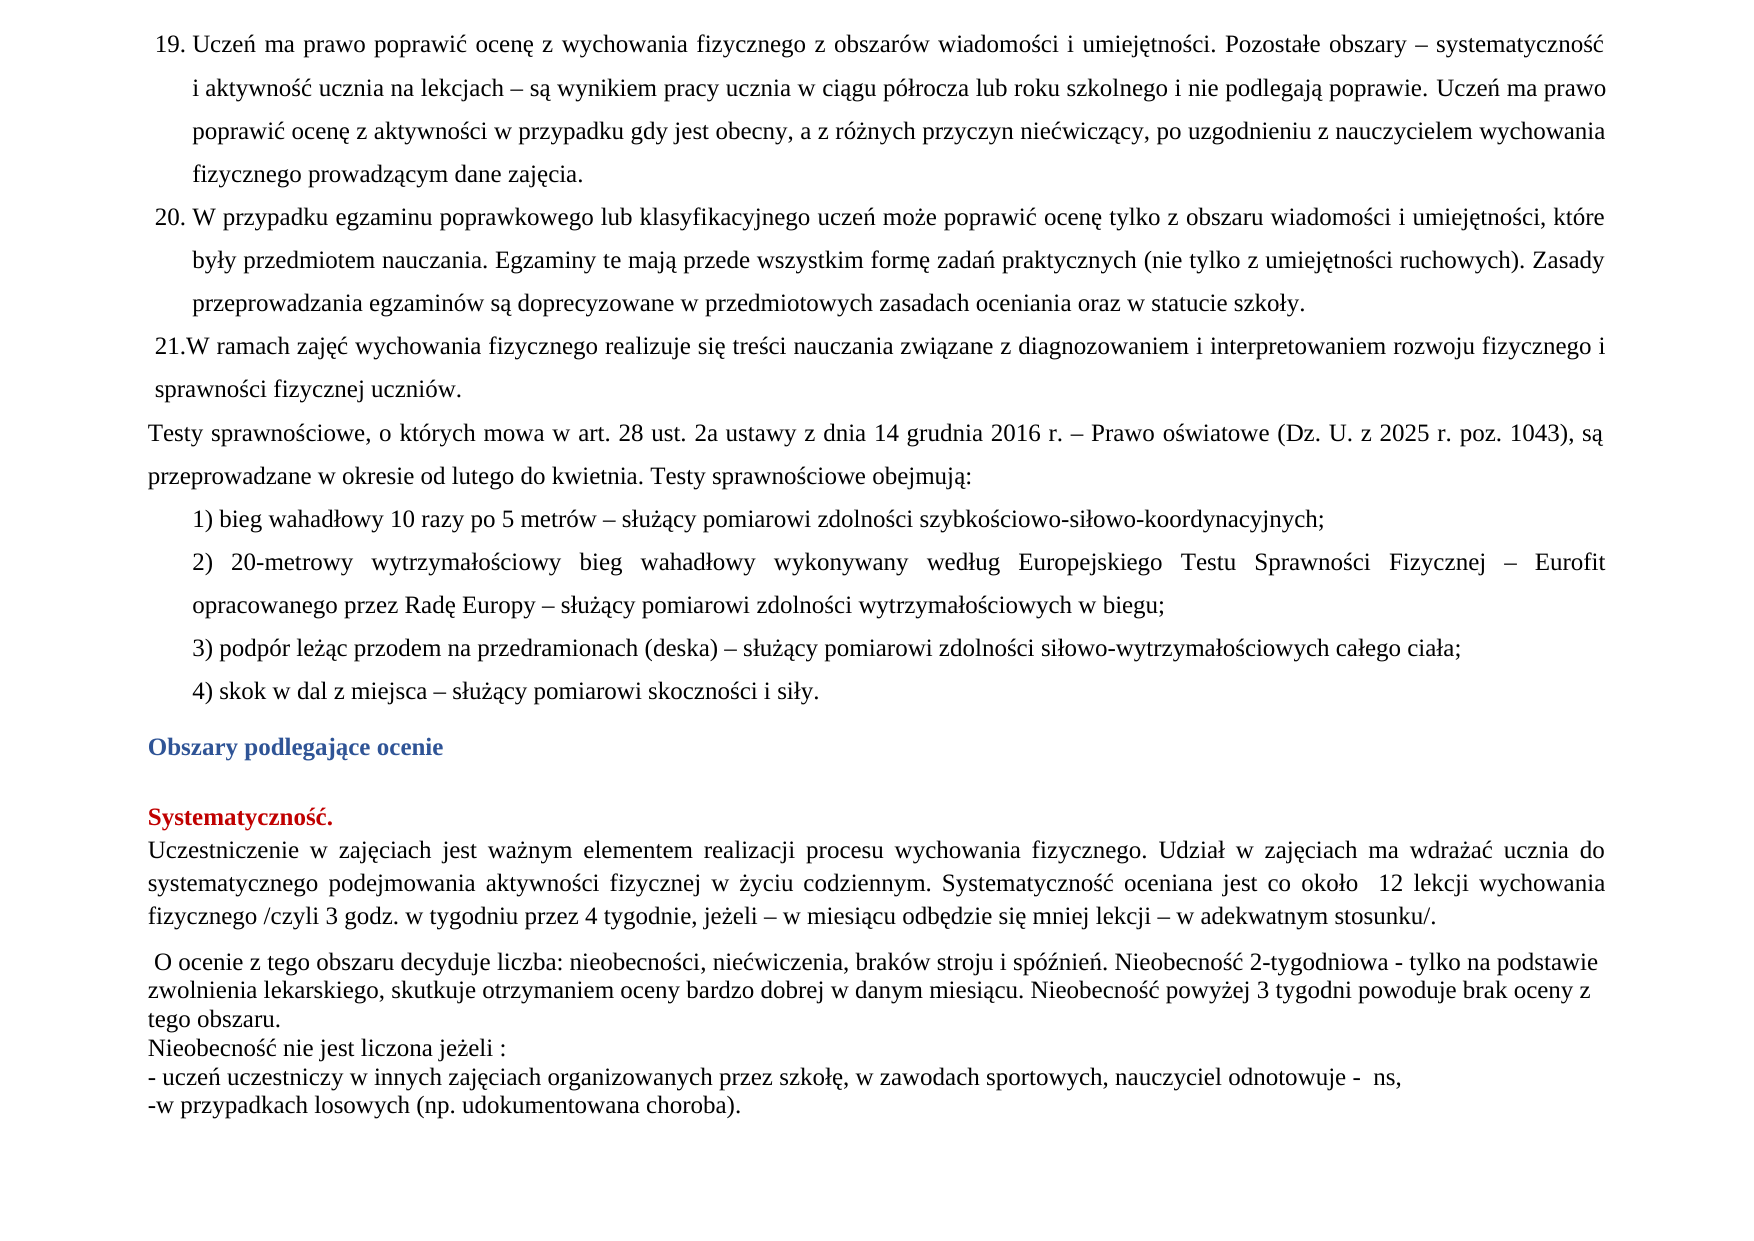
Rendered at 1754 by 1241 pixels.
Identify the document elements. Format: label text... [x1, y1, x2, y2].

list W przypadku egzaminu poprawkowego lub klasyfikacyjnego uczeń może poprawić ocenę tylko z obszaru wiadomości i umiejętności, które były przedmiotem nauczania. Egzaminy te mają przede wszystkim formę zadań praktycznych (nie tylko z umiejętności ruchowych). Zasady przeprowadzania egzaminów są doprecyzowane w przedmiotowych zasadach oceniania oraz w statucie szkoły. [154, 202, 1606, 317]
text 21.W ramach zajęć wychowania fizycznego realizuje się treści nauczania związane z diagnozowaniem i interpretowaniem rozwoju fizycznego i sprawności fizycznej uczniów. [154, 331, 1606, 403]
text 4) skok w dal z miejsca – służący pomiarowi skoczności i siły. [192, 676, 1606, 705]
text -w przypadkach losowych (np. udokumentowana choroba). [148, 1090, 1606, 1119]
text Testy sprawnościowe, o których mowa w art. 28 ust. 2a ustawy z dnia 14 grudnia 2016 r. – Prawo oświatowe (Dz. U. z 2025 r. poz. 1043), są przeprowadzane w okresie od lutego do kwietnia. Testy sprawnościowe obejmują: [148, 418, 1606, 489]
text Obszary podlegające ocenie [148, 732, 1606, 761]
text - uczeń uczestniczy w innych zajęciach organizowanych przez szkołę, w zawodach sportowych, nauczyciel odnotowuje - ns, [148, 1062, 1606, 1090]
text 1) bieg wahadłowy 10 razy po 5 metrów – służący pomiarowi zdolności szybkościowo-siłowo-koordynacyjnych; [192, 504, 1606, 533]
text Nieobecność nie jest liczona jeżeli : [148, 1033, 1606, 1062]
text 2) 20-metrowy wytrzymałościowy bieg wahadłowy wykonywany według Europejskiego Testu Sprawności Fizycznej – Eurofit opracowanego przez Radę Europy – służący pomiarowi zdolności wytrzymałościowych w biegu; [192, 547, 1606, 619]
text Systematyczność. Uczestniczenie w zajęciach jest ważnym elementem realizacji procesu wychowania fizycznego. Udział w zajęciach ma wdrażać ucznia do systematycznego podejmowania aktywności fizycznej w życiu codziennym. Systematyczność oceniana jest co około 12 lekcji wychowania fizycznego /czyli 3 godz. w tygodniu przez 4 tygodnie, jeżeli – w miesiącu odbędzie się mniej lekcji – w adekwatnym stosunku/. [148, 802, 1606, 930]
text O ocenie z tego obszaru decyduje liczba: nieobecności, niećwiczenia, braków stroju i spóźnień. Nieobecność 2-tygodniowa - tylko na podstawie zwolnienia lekarskiego, skutkuje otrzymaniem oceny bardzo dobrej w danym miesiącu. Nieobecność powyżej 3 tygodni powoduje brak oceny z tego obszaru. [148, 947, 1606, 1033]
list Uczeń ma prawo poprawić ocenę z wychowania fizycznego z obszarów wiadomości i umiejętności. Pozostałe obszary – systematyczność i aktywność ucznia na lekcjach – są wynikiem pracy ucznia w ciągu półrocza lub roku szkolnego i nie podlegają poprawie. Uczeń ma prawo poprawić ocenę z aktywności w przypadku gdy jest obecny, a z różnych przyczyn niećwiczący, po uzgodnieniu z nauczycielem wychowania fizycznego prowadzącym dane zajęcia. [154, 29, 1606, 188]
text 3) podpór leżąc przodem na przedramionach (deska) – służący pomiarowi zdolności siłowo-wytrzymałościowych całego ciała; [192, 633, 1606, 662]
